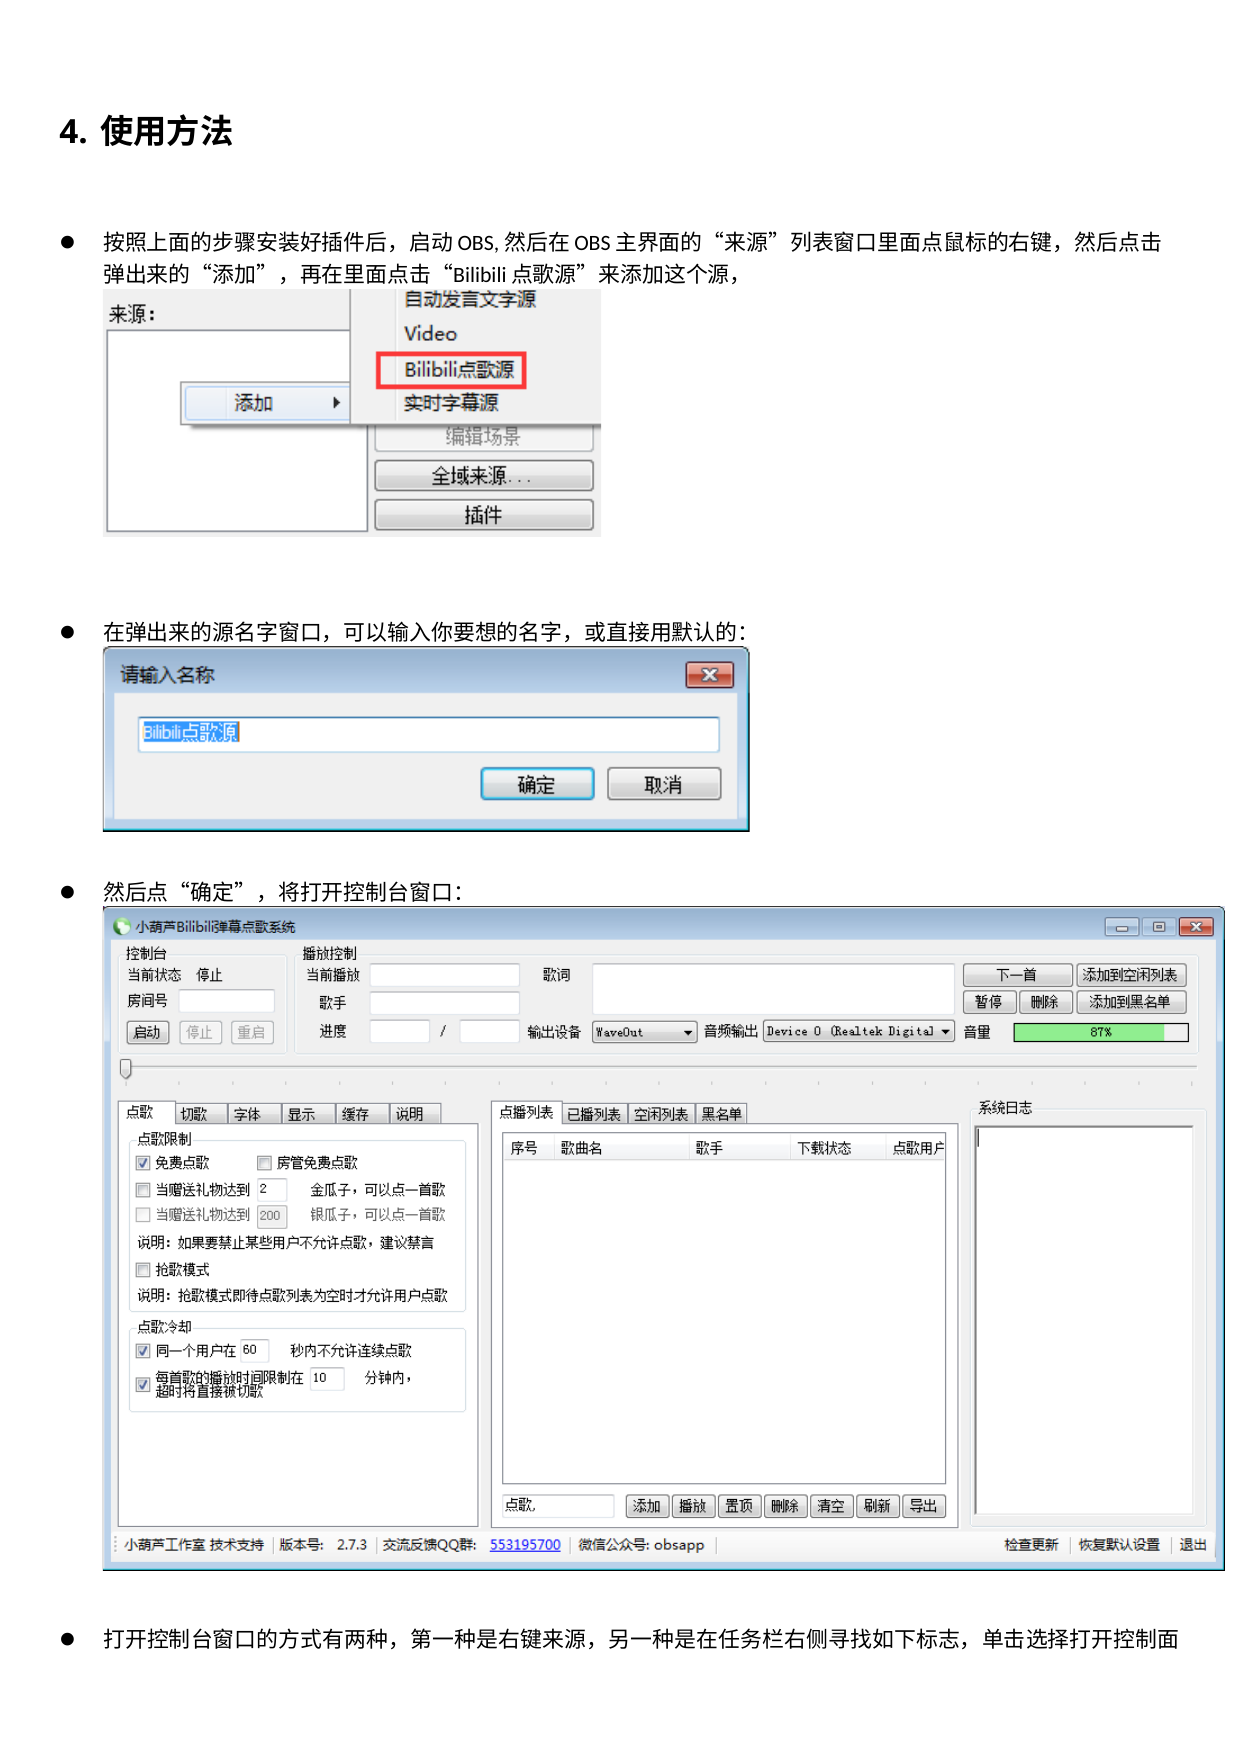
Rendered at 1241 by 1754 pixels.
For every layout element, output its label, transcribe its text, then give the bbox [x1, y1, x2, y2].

picture [102, 906, 1225, 1571]
subtitle 使用方法 [59, 97, 1181, 162]
picture [102, 646, 750, 832]
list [59, 1622, 1181, 1654]
list 按照上面的步骤安装好插件后，启动OBS, 然后在OBS主界面的“来源”列表窗口里面点鼠标的右键，然后点击弹出来的“添加”，再在里面点击“Bilibili点歌源”来添加这个源， [59, 224, 1181, 289]
list 然后点“确定”，将打开控制台窗口： [59, 874, 1181, 907]
list 在弹出来的源名字窗口，可以输入你要想的名字，或直接用默认的： [59, 614, 1181, 647]
picture [102, 289, 602, 537]
